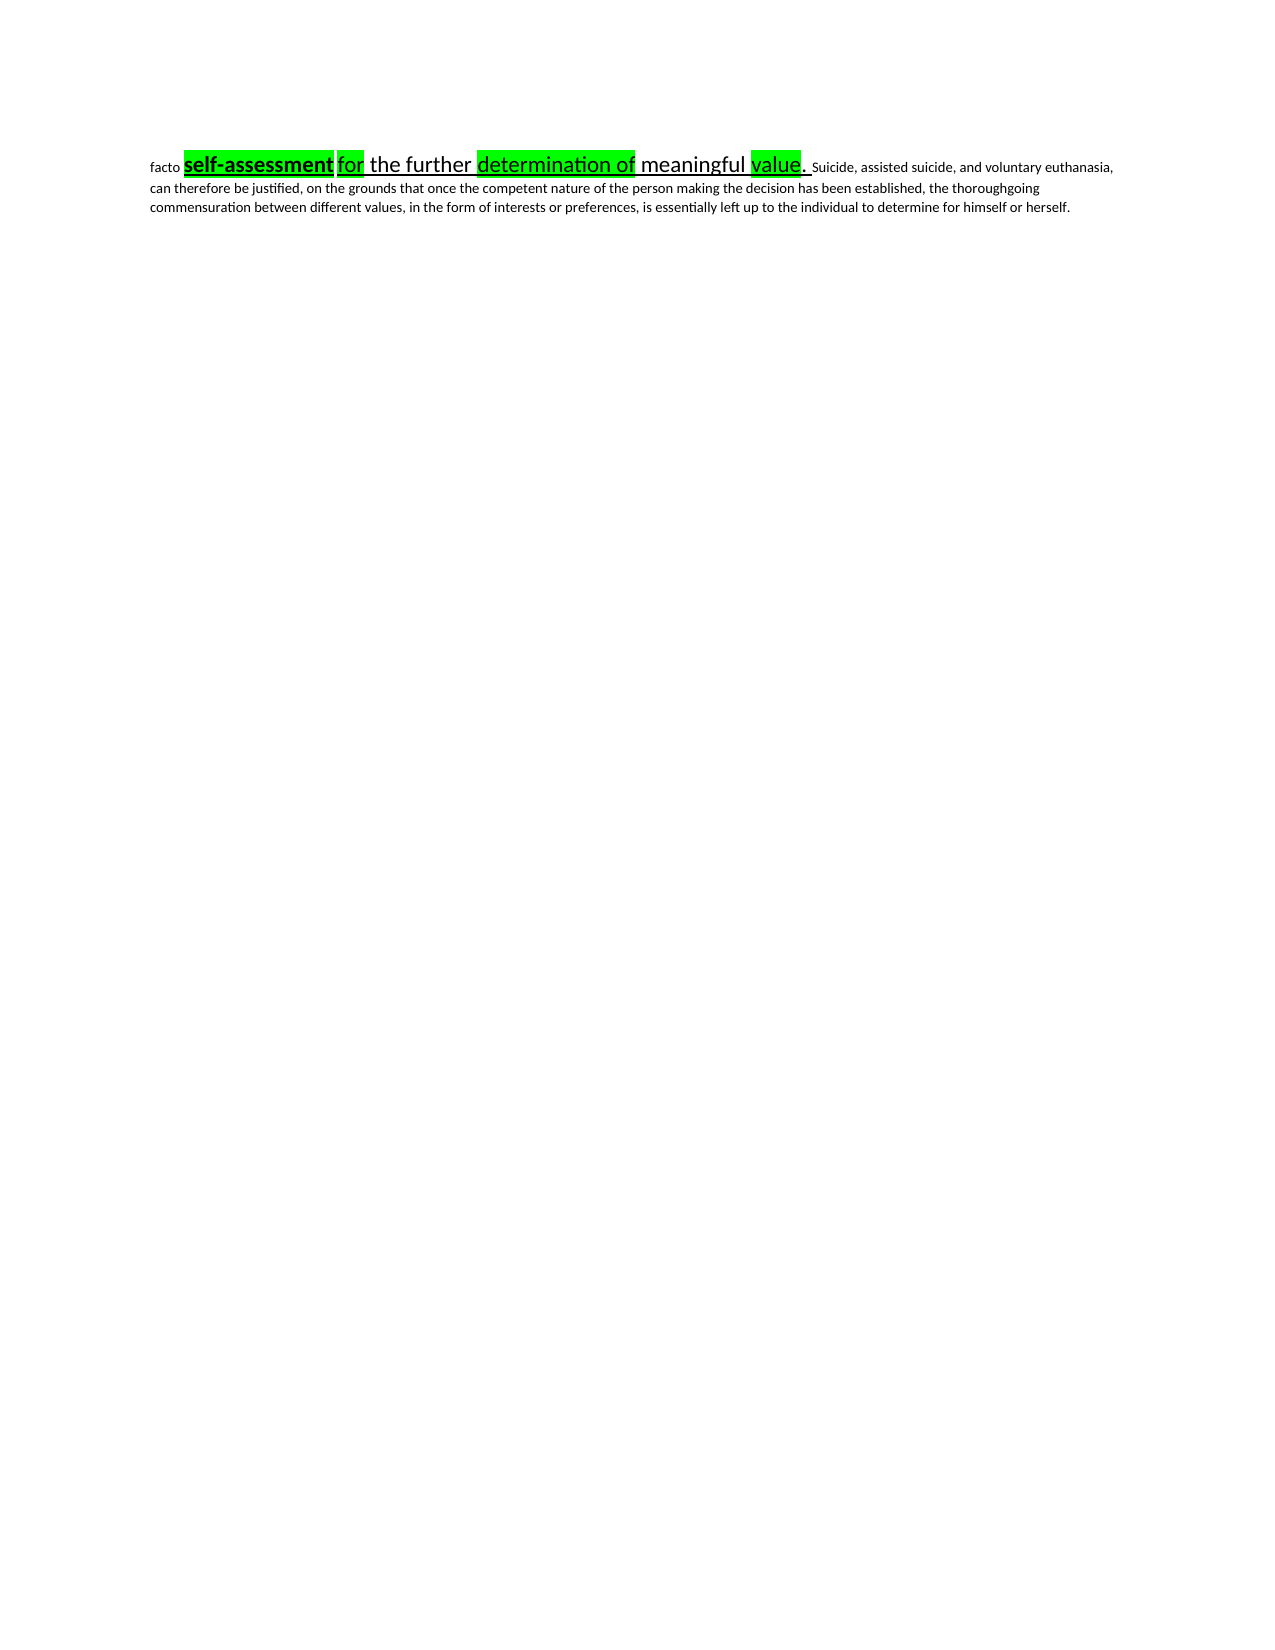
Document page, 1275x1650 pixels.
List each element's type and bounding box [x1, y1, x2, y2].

text [150, 150, 1125, 216]
